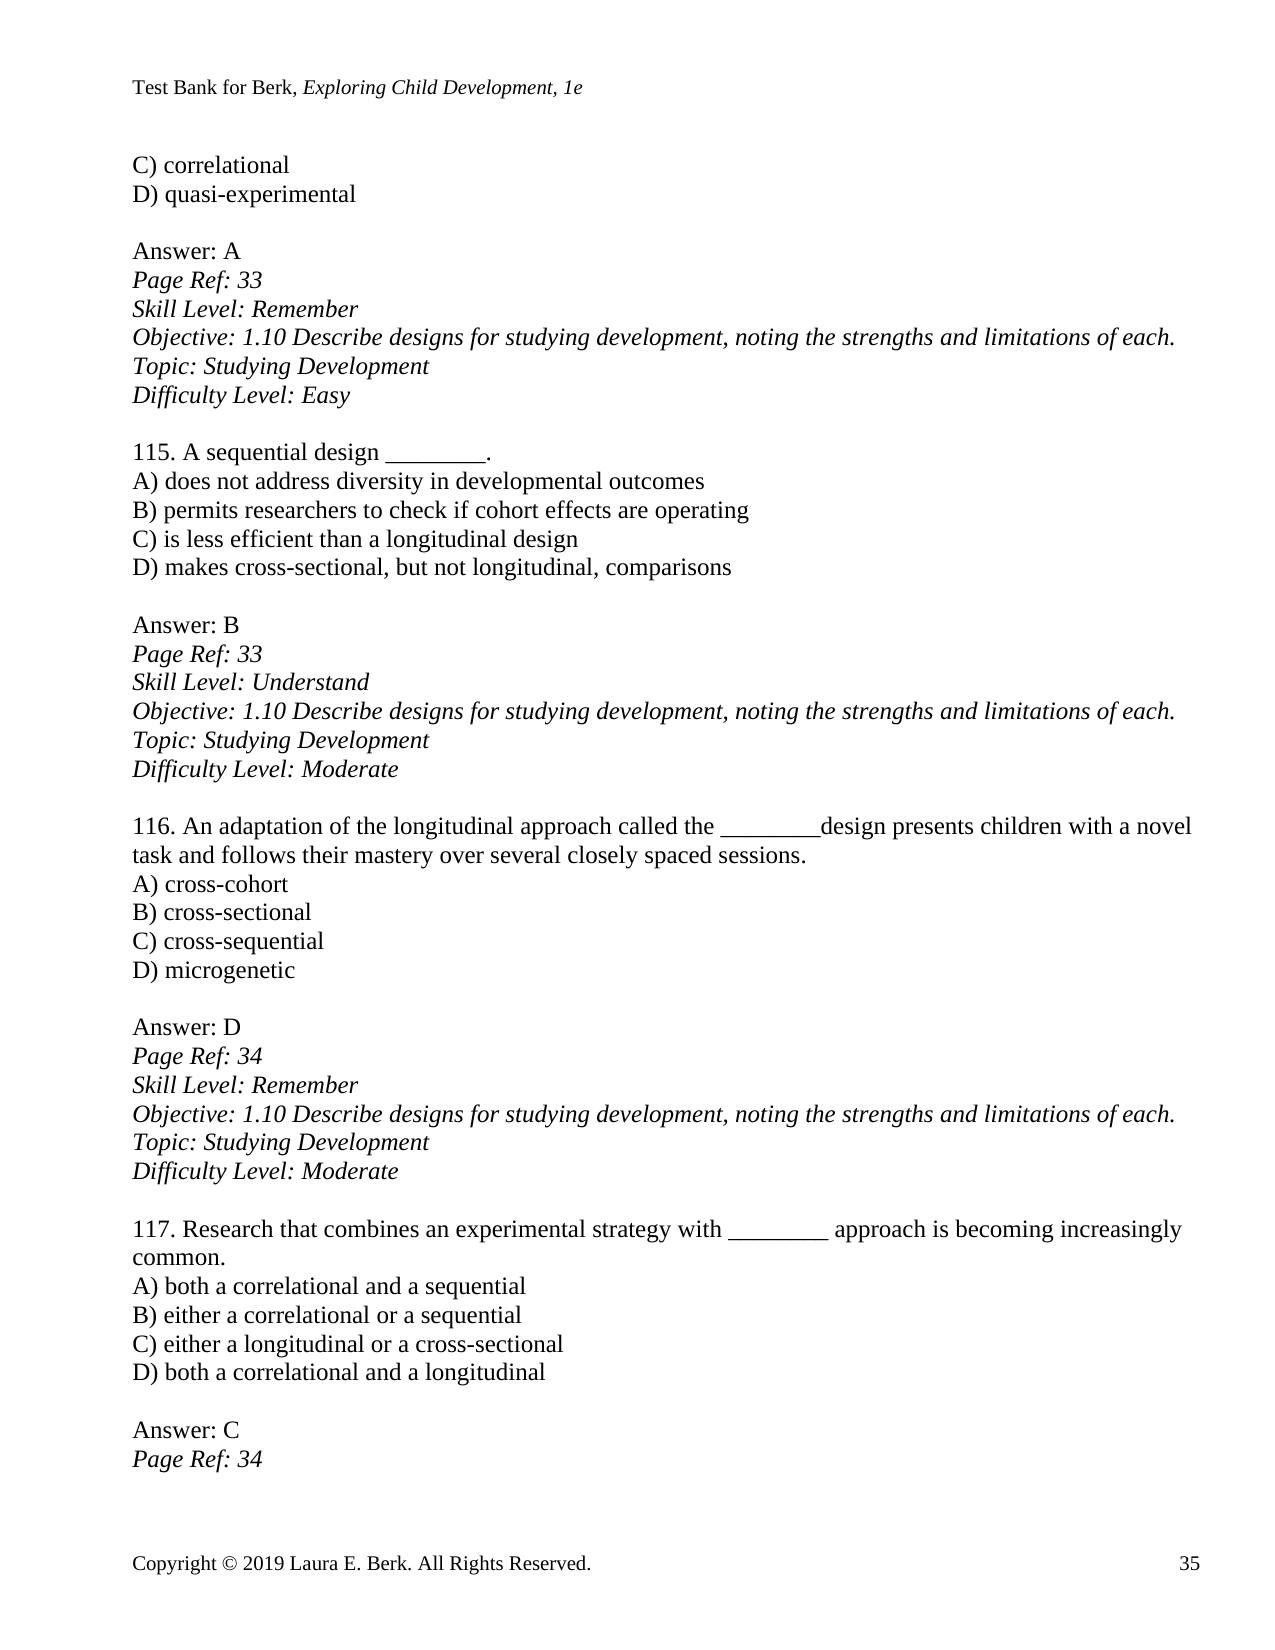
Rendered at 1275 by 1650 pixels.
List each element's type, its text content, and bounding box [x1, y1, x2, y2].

text Answer: B [132, 610, 1200, 639]
text B) permits researchers to check if cohort effects are operating [132, 495, 1200, 524]
text Skill Level: Remember [132, 1070, 1200, 1099]
text Page Ref: 33 [132, 639, 1200, 667]
text 116. An adaptation of the longitudinal approach called the ________design presents children with a novel task and follows their mastery over several closely spaced sessions. [132, 811, 1200, 869]
text 117. Research that combines an experimental strategy with ________ approach is becoming increasingly common. [132, 1214, 1200, 1271]
text Objective: 1.10 Describe designs for studying development, noting the strengths and limitations of each. [132, 696, 1200, 725]
text Difficulty Level: Easy [132, 380, 1200, 409]
text D) quasi-experimental [132, 179, 1200, 207]
text B) either a correlational or a sequential [132, 1300, 1200, 1329]
text Page Ref: 34 [132, 1444, 1200, 1472]
text C) cross-sequential [132, 926, 1200, 955]
text C) either a longitudinal or a cross-sectional [132, 1329, 1200, 1357]
text A) does not address diversity in developmental outcomes [132, 466, 1200, 495]
text 115. A sequential design ________. [132, 437, 1200, 466]
text Page Ref: 33 [132, 265, 1200, 294]
text B) cross-sectional [132, 897, 1200, 926]
text Topic: Studying Development [132, 351, 1200, 380]
text A) both a correlational and a sequential [132, 1271, 1200, 1300]
text D) makes cross-sectional, but not longitudinal, comparisons [132, 552, 1200, 581]
text C) correlational [132, 150, 1200, 179]
text Difficulty Level: Moderate [132, 1156, 1200, 1185]
text D) both a correlational and a longitudinal [132, 1357, 1200, 1386]
text Answer: C [132, 1415, 1200, 1444]
text Answer: A [132, 236, 1200, 265]
text Skill Level: Remember [132, 294, 1200, 322]
text Page Ref: 34 [132, 1041, 1200, 1070]
text Skill Level: Understand [132, 667, 1200, 696]
text Topic: Studying Development [132, 1127, 1200, 1156]
text Objective: 1.10 Describe designs for studying development, noting the strengths and limitations of each. [132, 322, 1200, 351]
text Topic: Studying Development [132, 725, 1200, 754]
text Objective: 1.10 Describe designs for studying development, noting the strengths and limitations of each. [132, 1099, 1200, 1127]
text D) microgenetic [132, 955, 1200, 984]
text Difficulty Level: Moderate [132, 754, 1200, 782]
text Answer: D [132, 1012, 1200, 1041]
text A) cross-cohort [132, 869, 1200, 897]
text C) is less efficient than a longitudinal design [132, 524, 1200, 552]
